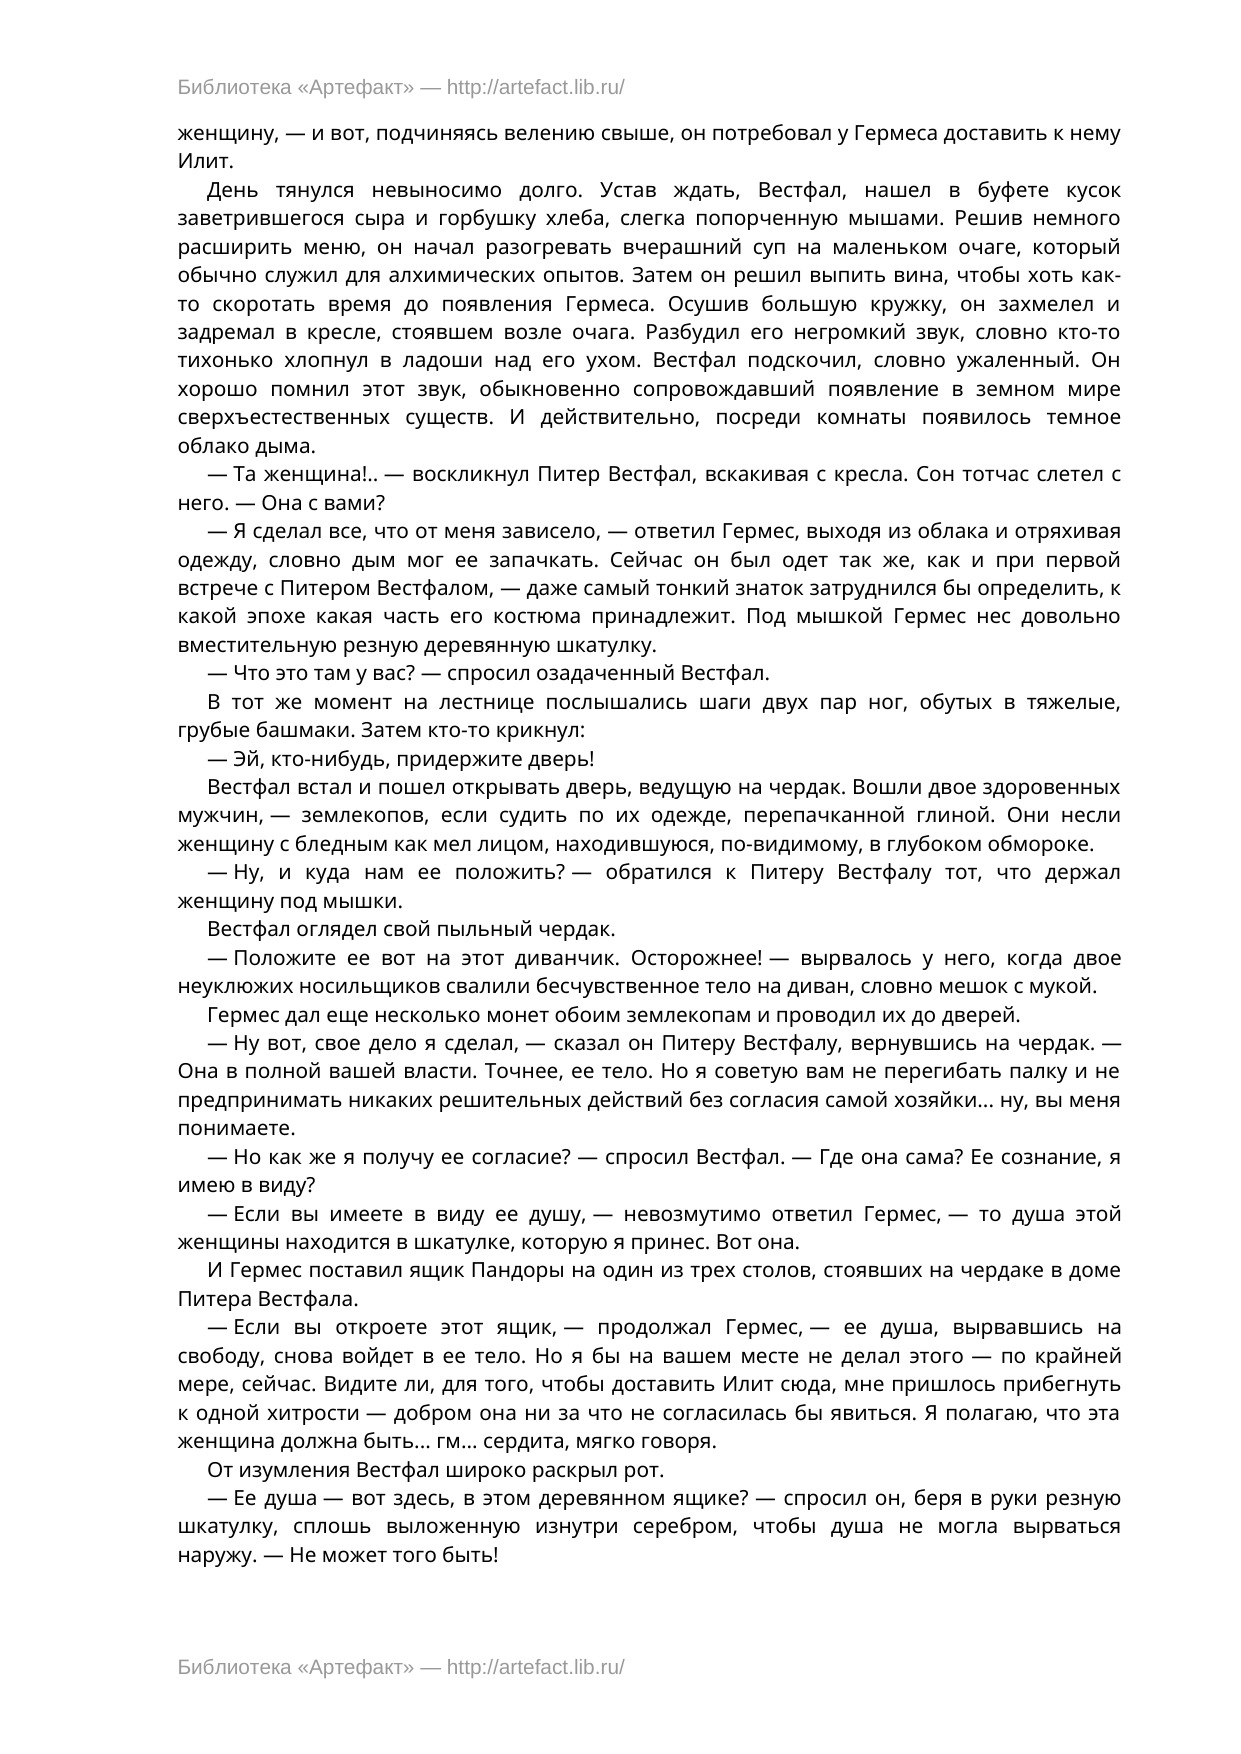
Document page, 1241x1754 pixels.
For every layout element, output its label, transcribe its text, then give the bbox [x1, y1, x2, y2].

text В тот же момент на лестнице послышались шаги двух пар ног, обутых в тяжелые, грубые башмаки. Затем кто-то крикнул: [177, 687, 1122, 744]
text Вестфал встал и пошел открывать дверь, ведущую на чердак. Вошли двое здоровенных мужчин, — землекопов, если судить по их одежде, перепачканной глиной. Они несли женщину с бледным как мел лицом, находившуюся, по-видимому, в глубоком обмороке. [177, 772, 1122, 857]
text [177, 118, 1122, 175]
text — Ну, и куда нам ее положить? — обратился к Питеру Вестфалу тот, что держал женщину под мышки. [177, 857, 1122, 914]
text — Ее душа — вот здесь, в этом деревянном ящике? — спросил он, беря в руки резную шкатулку, сплошь выложенную изнутри серебром, чтобы душа не могла вырваться наружу. — Не может того быть! [177, 1483, 1122, 1568]
text — Эй, кто-нибудь, придержите дверь! [177, 744, 1122, 772]
text — Что это там у вас? — спросил озадаченный Вестфал. [177, 658, 1122, 687]
text — Если вы имеете в виду ее душу, — невозмутимо ответил Гермес, — то душа этой женщины находится в шкатулке, которую я принес. Вот она. [177, 1199, 1122, 1256]
text И Гермес поставил ящик Пандоры на один из трех столов, стоявших на чердаке в доме Питера Вестфала. [177, 1256, 1122, 1312]
text — Но как же я получу ее согласие? — спросил Вестфал. — Где она сама? Ее сознание, я имею в виду? [177, 1142, 1122, 1199]
text День тянулся невыносимо долго. Устав ждать, Вестфал, нашел в буфете кусок заветрившегося сыра и горбушку хлеба, слегка попорченную мышами. Решив немного расширить меню, он начал разогревать вчерашний суп на маленьком очаге, который обычно служил для алхимических опытов. Затем он решил выпить вина, чтобы хоть как-то скоротать время до появления Гермеса. Осушив большую кружку, он захмелел и задремал в кресле, стоявшем возле очага. Разбудил его негромкий звук, словно кто-то тихонько хлопнул в ладоши над его ухом. Вестфал подскочил, словно ужаленный. Он хорошо помнил этот звук, обыкновенно сопровождавший появление в земном мире сверхъестественных существ. И действительно, посреди комнаты появилось темное облако дыма. [177, 175, 1122, 459]
text — Положите ее вот на этот диванчик. Осторожнее! — вырвалось у него, когда двое неуклюжих носильщиков свалили бесчувственное тело на диван, словно мешок с мукой. [177, 943, 1122, 1000]
text Вестфал оглядел свой пыльный чердак. [177, 914, 1122, 943]
text — Если вы откроете этот ящик, — продолжал Гермес, — ее душа, вырвавшись на свободу, снова войдет в ее тело. Но я бы на вашем месте не делал этого — по крайней мере, сейчас. Видите ли, для того, чтобы доставить Илит сюда, мне пришлось прибегнуть к одной хитрости — добром она ни за что не согласилась бы явиться. Я полагаю, что эта женщина должна быть... гм... сердита, мягко говоря. [177, 1312, 1122, 1455]
text — Та женщина!.. — воскликнул Питер Вестфал, вскакивая с кресла. Сон тотчас слетел с него. — Она с вами? [177, 459, 1122, 516]
text — Ну вот, свое дело я сделал, — сказал он Питеру Вестфалу, вернувшись на чердак. — Она в полной вашей власти. Точнее, ее тело. Но я советую вам не перегибать палку и не предпринимать никаких решительных действий без согласия самой хозяйки... ну, вы меня понимаете. [177, 1028, 1122, 1142]
text — Я сделал все, что от меня зависело, — ответил Гермес, выходя из облака и отряхивая одежду, словно дым мог ее запачкать. Сейчас он был одет так же, как и при первой встрече с Питером Вестфалом, — даже самый тонкий знаток затруднился бы определить, к какой эпохе какая часть его костюма принадлежит. Под мышкой Гермес нес довольно вместительную резную деревянную шкатулку. [177, 516, 1122, 658]
text От изумления Вестфал широко раскрыл рот. [177, 1455, 1122, 1483]
text Гермес дал еще несколько монет обоим землекопам и проводил их до дверей. [177, 1000, 1122, 1028]
